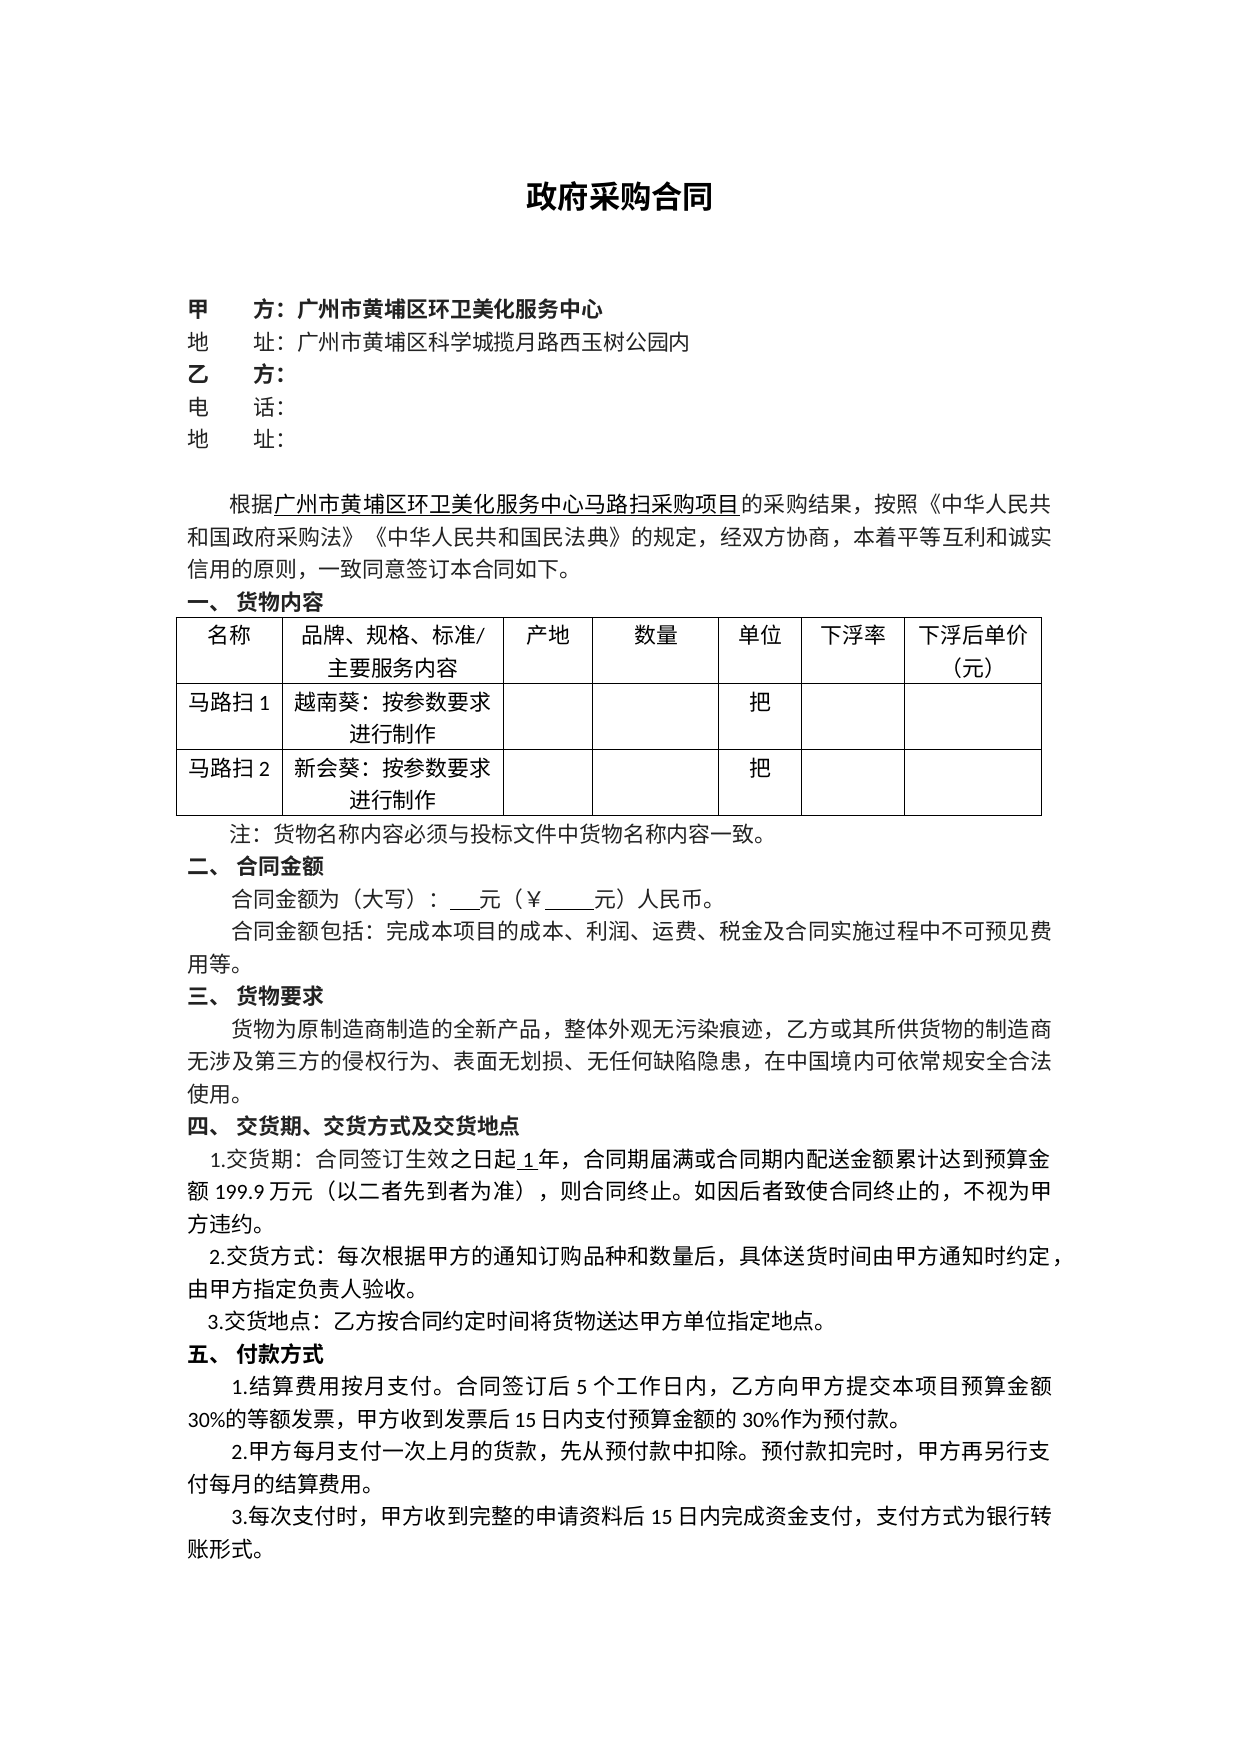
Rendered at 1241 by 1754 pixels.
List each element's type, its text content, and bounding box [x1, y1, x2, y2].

table_cell [504, 750, 592, 815]
table_cell [593, 684, 718, 749]
text 3.交货地点：乙方按合同约定时间将货物送达甲方单位指定地点。 [187, 1304, 1053, 1336]
table_cell [905, 684, 1041, 749]
table_header 单位 [719, 618, 801, 683]
text 合同金额为（大写）： 元（￥ 元）人民币。 [187, 881, 1053, 914]
text 政府采购合同 [187, 162, 1053, 227]
text 根据广州市黄埔区环卫美化服务中心马路扫采购项目的采购结果，按照《中华人民共和国政府采购法》《中华人民共和国民法典》的规定，经双方协商，本着平等互利和诚实信用的原则，一致同意签订本合同如下。 [187, 487, 1053, 584]
text 电 话： [187, 389, 1053, 422]
text 一、 货物内容 [187, 584, 1053, 617]
table_cell 马路扫2 [177, 750, 282, 815]
table_header 品牌、规格、标准/主要服务内容 [283, 618, 503, 683]
table_cell [504, 684, 592, 749]
text 四、 交货期、交货方式及交货地点 [187, 1109, 1053, 1141]
table_header 名称 [177, 618, 282, 683]
table_cell 把 [719, 750, 801, 815]
text 1.交货期：合同签订生效之日起 1年，合同期届满或合同期内配送金额累计达到预算金额199.9万元（以二者先到者为准），则合同终止。如因后者致使合同终止的，不视为甲方违约。 [187, 1141, 1053, 1239]
text 1.结算费用按月支付。合同签订后5个工作日内，乙方向甲方提交本项目预算金额30%的等额发票，甲方收到发票后15日内支付预算金额的30%作为预付款。 [187, 1369, 1053, 1434]
text 三、 货物要求 [187, 979, 1053, 1011]
table_cell [905, 750, 1041, 815]
table_cell 新会葵：按参数要求进行制作 [283, 750, 503, 815]
table_cell 越南葵：按参数要求进行制作 [283, 684, 503, 749]
table_header 产地 [504, 618, 592, 683]
text 货物为原制造商制造的全新产品，整体外观无污染痕迹，乙方或其所供货物的制造商无涉及第三方的侵权行为、表面无划损、无任何缺陷隐患，在中国境内可依常规安全合法使用。 [187, 1011, 1053, 1109]
table_header 数量 [593, 618, 718, 683]
text 乙 方： [187, 357, 1053, 389]
text 2.甲方每月支付一次上月的货款，先从预付款中扣除。预付款扣完时，甲方再另行支付每月的结算费用。 [187, 1434, 1053, 1499]
text 地 址：广州市黄埔区科学城揽月路西玉树公园内 [187, 324, 1053, 357]
text 3.每次支付时，甲方收到完整的申请资料后15日内完成资金支付，支付方式为银行转账形式。 [187, 1499, 1053, 1564]
table_header 下浮后单价 （元） [905, 618, 1041, 683]
text 地 址： [187, 422, 1053, 454]
text 合同金额包括：完成本项目的成本、利润、运费、税金及合同实施过程中不可预见费用等。 [187, 914, 1053, 979]
text 甲 方：广州市黄埔区环卫美化服务中心 [187, 292, 1053, 324]
text 2.交货方式：每次根据甲方的通知订购品种和数量后，具体送货时间由甲方通知时约定，由甲方指定负责人验收。 [187, 1239, 1053, 1304]
text 注：货物名称内容必须与投标文件中货物名称内容一致。 [187, 816, 1053, 849]
table_cell [802, 750, 904, 815]
table_header 下浮率 [802, 618, 904, 683]
table_cell 把 [719, 684, 801, 749]
text 二、 合同金额 [187, 849, 1053, 881]
table_cell [593, 750, 718, 815]
table_cell 马路扫1 [177, 684, 282, 749]
table_cell [802, 684, 904, 749]
text 五、 付款方式 [187, 1336, 1053, 1369]
